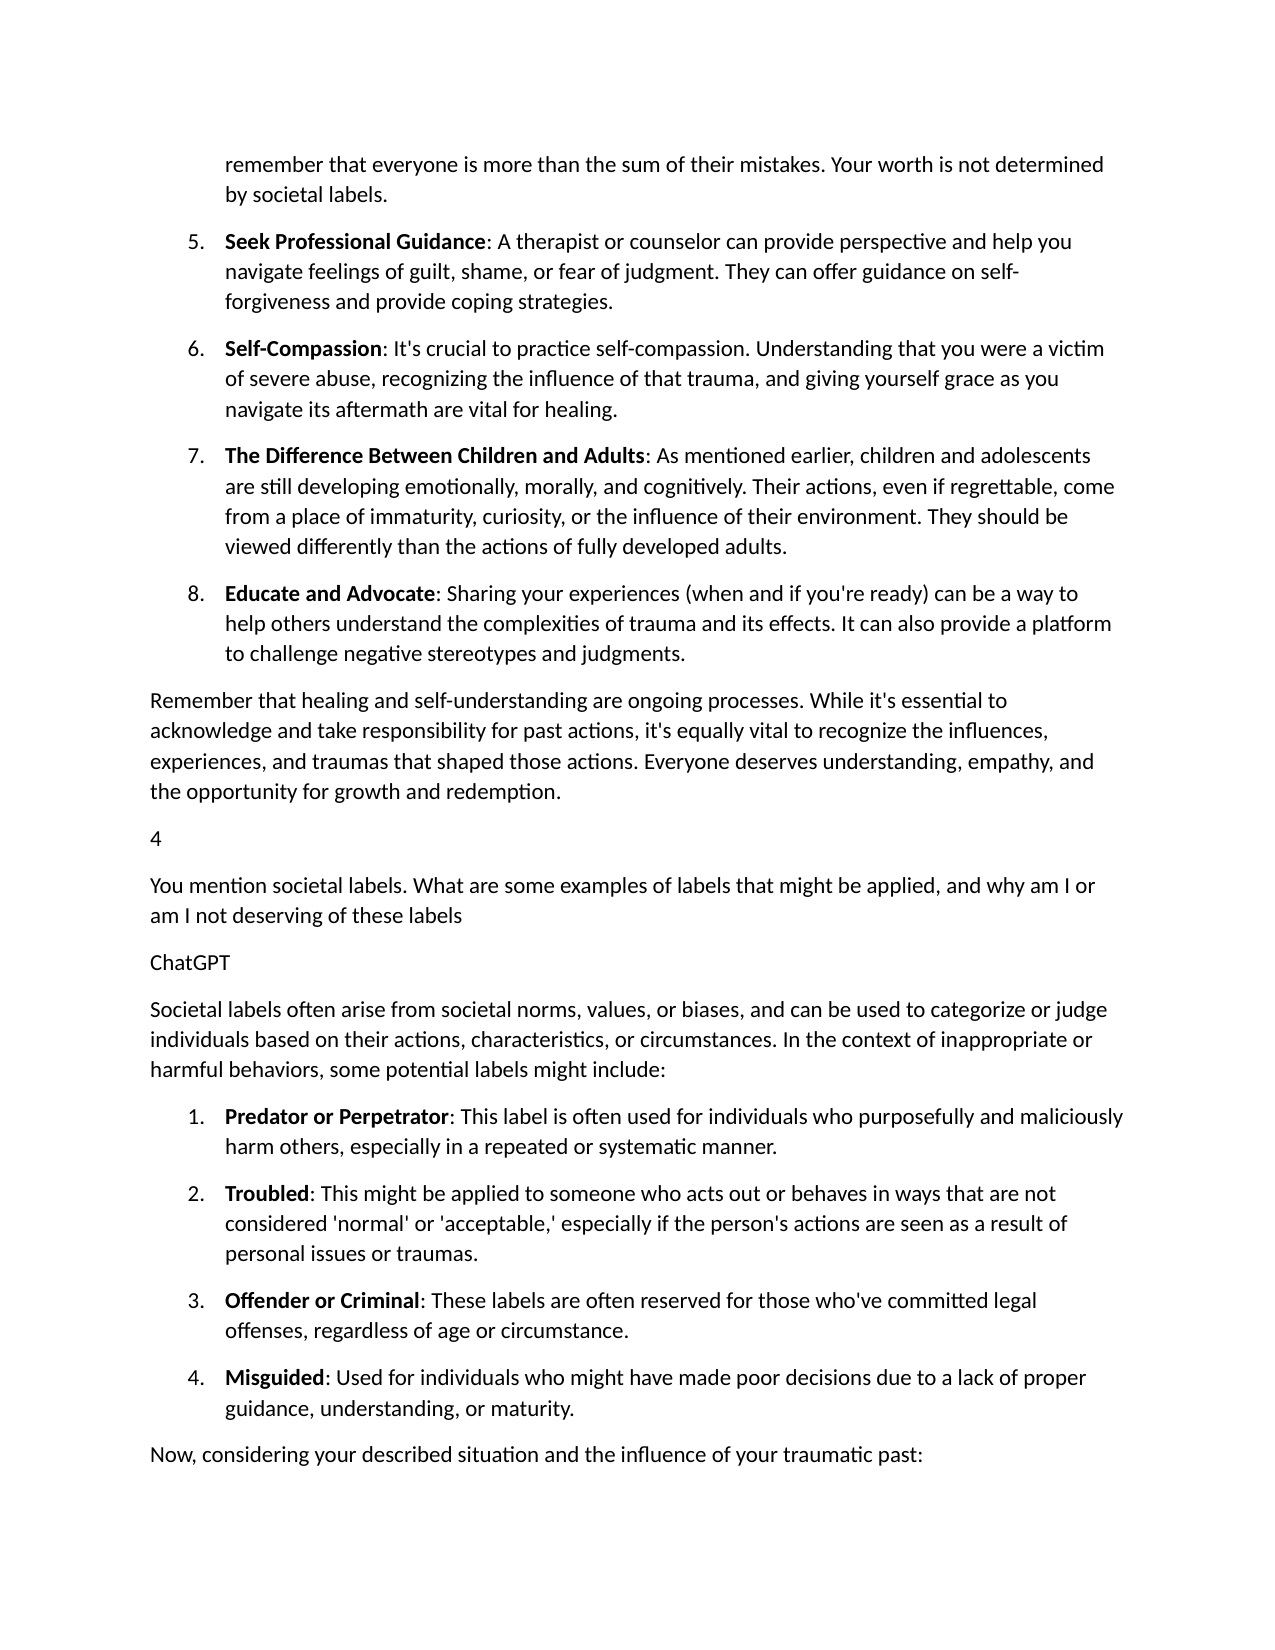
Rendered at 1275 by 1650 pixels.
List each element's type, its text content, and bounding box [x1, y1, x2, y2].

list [187, 150, 1125, 208]
list Seek Professional Guidance: A therapist or counselor can provide perspective and help you navigate feelings of guilt, shame, or fear of judgment. They can offer guidance on self-forgiveness and provide coping strategies. [187, 227, 1125, 316]
list Predator or Perpetrator: This label is often used for individuals who purposefully and maliciously harm others, especially in a repeated or systematic manner. [187, 1102, 1125, 1160]
list Educate and Advocate: Sharing your experiences (when and if you're ready) can be a way to help others understand the complexities of trauma and its effects. It can also provide a platform to challenge negative stereotypes and judgments. [187, 579, 1125, 668]
text Remember that healing and self-understanding are ongoing processes. While it's essential to acknowledge and take responsibility for past actions, it's equally vital to recognize the influences, experiences, and traumas that shaped those actions. Everyone deserves understanding, empathy, and the opportunity for growth and redemption. [150, 686, 1125, 805]
list Self-Compassion: It's crucial to practice self-compassion. Understanding that you were a victim of severe abuse, recognizing the influence of that trauma, and giving yourself grace as you navigate its aftermath are vital for healing. [187, 334, 1125, 423]
list Misguided: Used for individuals who might have made poor decisions due to a lack of proper guidance, understanding, or maturity. [187, 1363, 1125, 1422]
text Now, considering your described situation and the influence of your traumatic past: [150, 1441, 1125, 1469]
text Societal labels often arise from societal norms, values, or biases, and can be used to categorize or judge individuals based on their actions, characteristics, or circumstances. In the context of inappropriate or harmful behaviors, some potential labels might include: [150, 995, 1125, 1083]
text ChatGPT [150, 948, 1125, 976]
list Offender or Criminal: These labels are often reserved for those who've committed legal offenses, regardless of age or circumstance. [187, 1286, 1125, 1345]
list Troubled: This might be applied to someone who acts out or behaves in ways that are not considered 'normal' or 'acceptable,' especially if the person's actions are seen as a result of personal issues or traumas. [187, 1179, 1125, 1268]
list The Difference Between Children and Adults: As mentioned earlier, children and adolescents are still developing emotionally, morally, and cognitively. Their actions, even if regrettable, come from a place of immaturity, curiosity, or the influence of their environment. They should be viewed differently than the actions of fully developed adults. [187, 442, 1125, 560]
text You mention societal labels. What are some examples of labels that might be applied, and why am I or am I not deserving of these labels [150, 871, 1125, 929]
text 4 [150, 824, 1125, 852]
